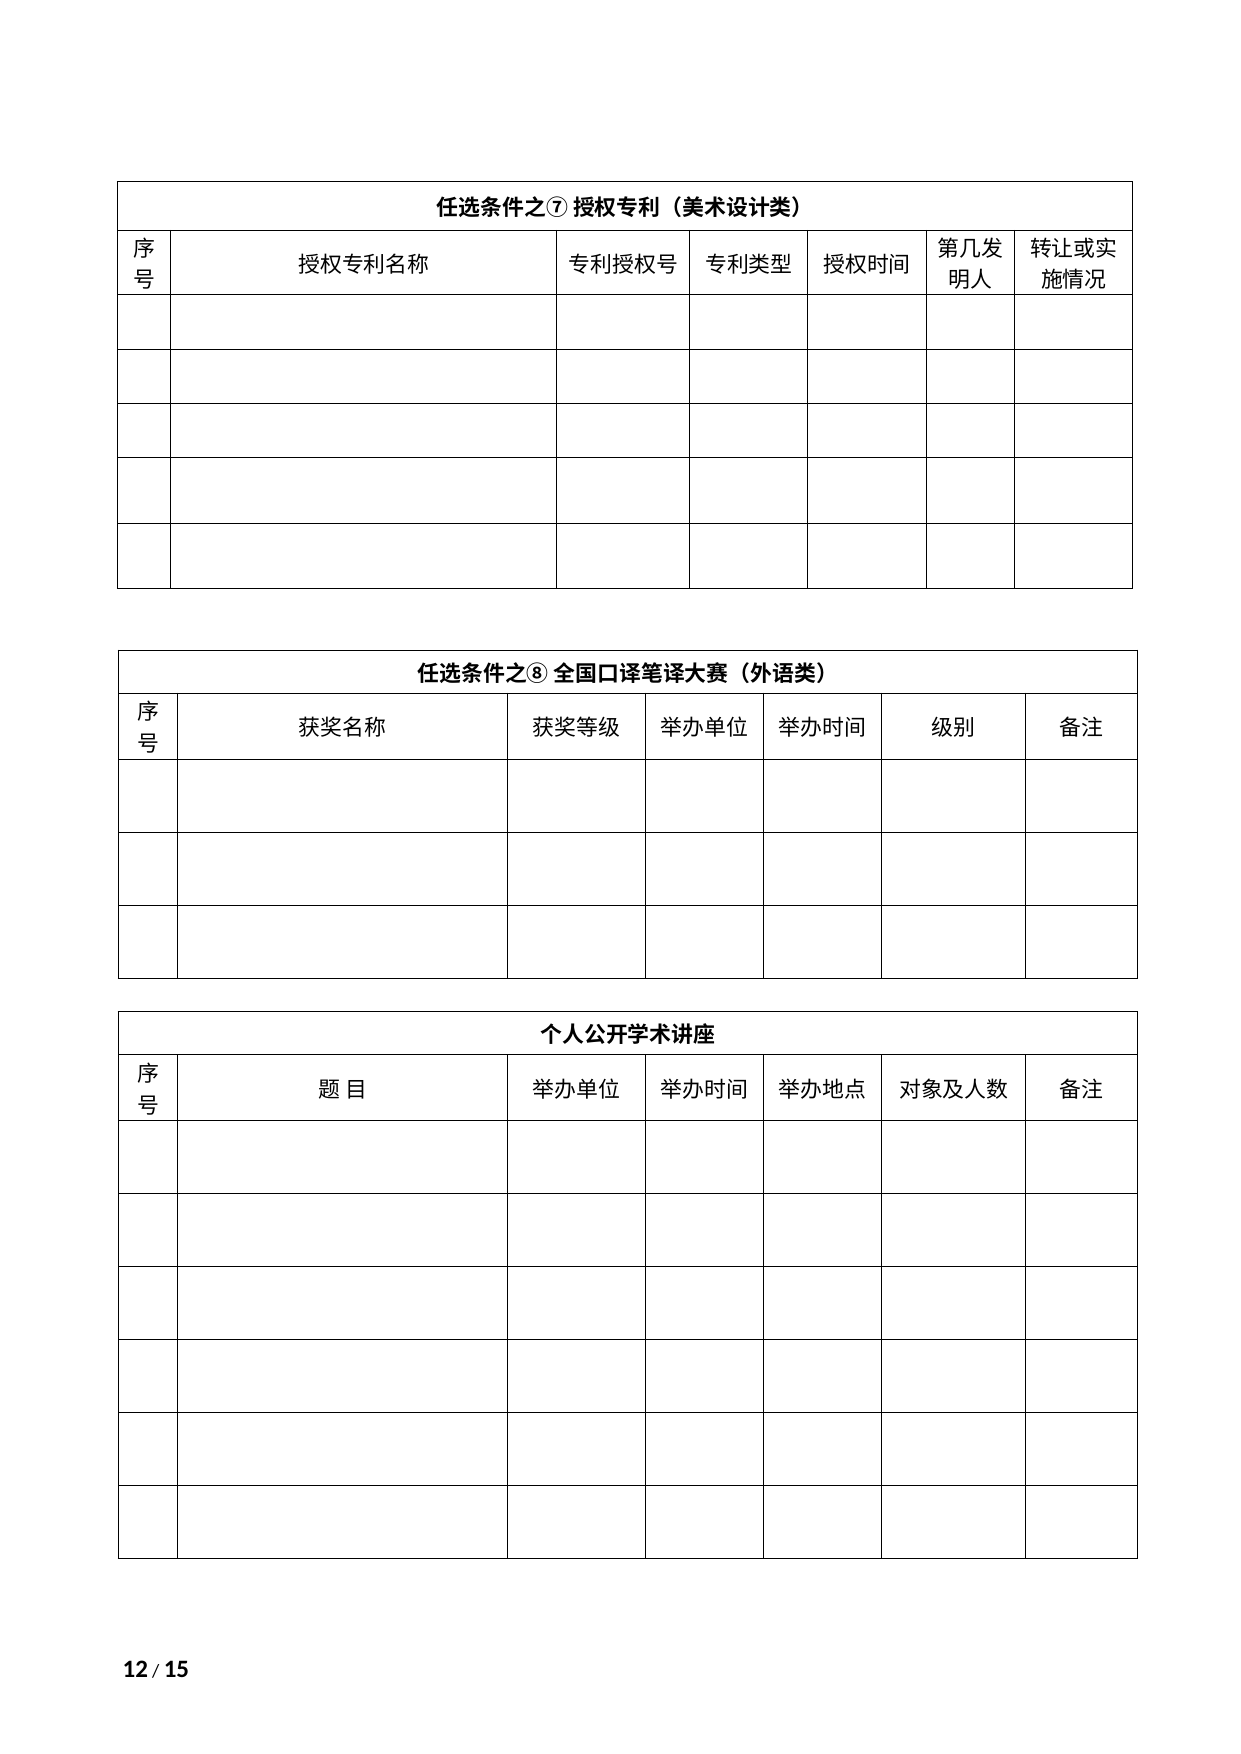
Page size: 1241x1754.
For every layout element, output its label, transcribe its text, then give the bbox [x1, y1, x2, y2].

table_cell [646, 1413, 763, 1485]
table_cell [508, 1121, 645, 1193]
table_cell 题 目 [178, 1055, 507, 1120]
table_cell 举办时间 [646, 1055, 763, 1120]
table_cell [118, 458, 170, 523]
table_cell 举办单位 [646, 694, 763, 758]
table_cell [178, 1121, 507, 1193]
table_cell [119, 1194, 177, 1266]
table_cell 授权专利名称 [171, 231, 556, 294]
table_cell [1015, 350, 1132, 403]
table_cell [808, 404, 926, 457]
table_cell [690, 524, 807, 588]
table_cell 举办时间 [764, 694, 881, 758]
table_cell [882, 1194, 1025, 1266]
table_cell [178, 906, 507, 978]
table_cell [690, 458, 807, 523]
table_cell [764, 1413, 881, 1485]
table_cell [178, 833, 507, 904]
table_cell [764, 906, 881, 978]
table_cell [118, 295, 170, 348]
table_cell [882, 1267, 1025, 1339]
table_cell [764, 760, 881, 832]
table_cell 专利授权号 [557, 231, 689, 294]
table_cell [118, 350, 170, 403]
table_cell [690, 350, 807, 403]
table_cell [171, 350, 556, 403]
table_cell [764, 1340, 881, 1412]
table_cell [646, 1194, 763, 1266]
table_cell [764, 1121, 881, 1193]
table_cell [119, 833, 177, 904]
table_cell [178, 1267, 507, 1339]
table_cell [764, 1194, 881, 1266]
table_cell [178, 1194, 507, 1266]
table_cell 备注 [1026, 694, 1137, 758]
table_cell [508, 1413, 645, 1485]
table_cell [1026, 1340, 1137, 1412]
table_cell 序号 [118, 231, 170, 294]
table_cell [1026, 906, 1137, 978]
table_cell [1026, 1413, 1137, 1485]
table_cell [508, 833, 645, 904]
table_cell 举办地点 [764, 1055, 881, 1120]
table_cell [119, 1486, 177, 1558]
table_cell [171, 404, 556, 457]
table_cell 获奖等级 [508, 694, 645, 758]
table_cell [119, 760, 177, 832]
table_cell [1015, 458, 1132, 523]
table_cell [882, 1486, 1025, 1558]
table_cell 备注 [1026, 1055, 1137, 1120]
table_cell [171, 295, 556, 348]
table_cell [927, 458, 1014, 523]
table_cell [119, 1121, 177, 1193]
table_cell [646, 1267, 763, 1339]
table_cell [119, 1340, 177, 1412]
table_cell [882, 760, 1025, 832]
table_cell 获奖名称 [178, 694, 507, 758]
table_cell 序号 [119, 1055, 177, 1120]
table_cell [171, 524, 556, 588]
table_cell [927, 524, 1014, 588]
table_cell [1015, 295, 1132, 348]
table_cell [508, 760, 645, 832]
table_cell [808, 350, 926, 403]
table_cell [690, 295, 807, 348]
table_cell [508, 906, 645, 978]
table_cell [178, 760, 507, 832]
table_cell [1026, 1194, 1137, 1266]
table_cell [1026, 833, 1137, 904]
table_cell [927, 295, 1014, 348]
table_cell [118, 524, 170, 588]
table_cell [646, 760, 763, 832]
table_cell [927, 350, 1014, 403]
table_cell 举办单位 [508, 1055, 645, 1120]
table_cell [119, 1413, 177, 1485]
table_cell [508, 1267, 645, 1339]
table_cell [557, 295, 689, 348]
table_cell [1026, 760, 1137, 832]
table_cell [171, 458, 556, 523]
table_cell [646, 1486, 763, 1558]
table_cell [690, 404, 807, 457]
table_cell [557, 524, 689, 588]
table_cell [646, 906, 763, 978]
table_cell 序号 [119, 694, 177, 758]
table_cell [808, 458, 926, 523]
table_cell [882, 1121, 1025, 1193]
table_header 任选条件之⑦ 授权专利（美术设计类） [118, 182, 1132, 230]
table_cell [1026, 1267, 1137, 1339]
table_cell [508, 1194, 645, 1266]
table_cell [646, 833, 763, 904]
table_cell [808, 524, 926, 588]
table_cell 专利类型 [690, 231, 807, 294]
table_cell [508, 1340, 645, 1412]
table_cell [764, 1486, 881, 1558]
table_cell [557, 404, 689, 457]
table_cell [557, 458, 689, 523]
table_cell [646, 1340, 763, 1412]
table_cell [508, 1486, 645, 1558]
table_cell [118, 404, 170, 457]
table_cell [882, 1340, 1025, 1412]
table_cell [119, 906, 177, 978]
table_cell 授权时间 [808, 231, 926, 294]
table_cell [764, 1267, 881, 1339]
table_cell [764, 833, 881, 904]
table_cell [882, 833, 1025, 904]
table_cell 对象及人数 [882, 1055, 1025, 1120]
table_cell [646, 1121, 763, 1193]
table_cell [1015, 524, 1132, 588]
table_cell [119, 1267, 177, 1339]
table_cell [178, 1413, 507, 1485]
table_cell [178, 1340, 507, 1412]
table_cell [1026, 1486, 1137, 1558]
table_cell [882, 906, 1025, 978]
table_cell [927, 404, 1014, 457]
table_header 任选条件之⑧ 全国口译笔译大赛（外语类） [119, 651, 1137, 692]
table_cell [178, 1486, 507, 1558]
table_cell 级别 [882, 694, 1025, 758]
table_cell [808, 295, 926, 348]
table_cell [557, 350, 689, 403]
table_cell 转让或实 施情况 [1015, 231, 1132, 294]
table_header 个人公开学术讲座 [119, 1012, 1137, 1054]
table_cell [1015, 404, 1132, 457]
table_cell 第几发明人 [927, 231, 1014, 294]
table_cell [882, 1413, 1025, 1485]
table_cell [1026, 1121, 1137, 1193]
